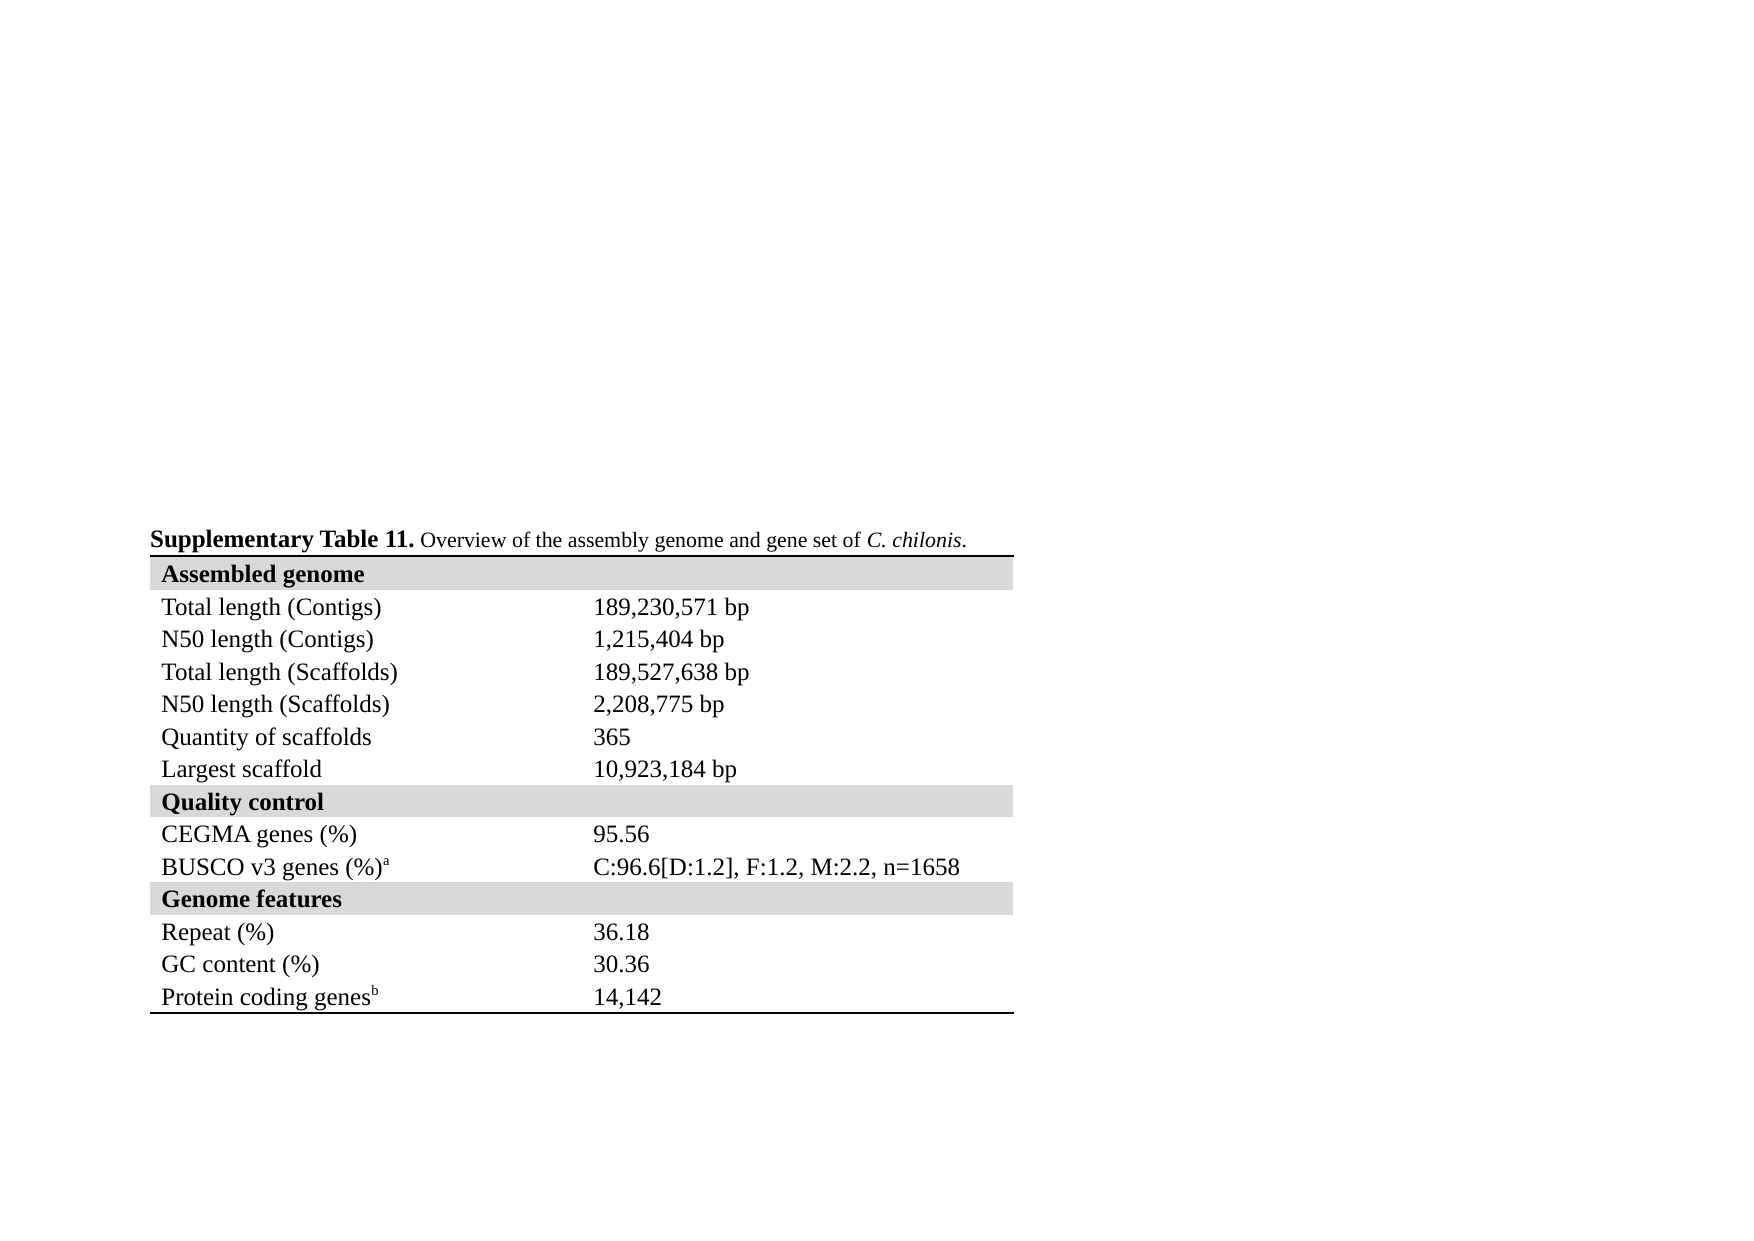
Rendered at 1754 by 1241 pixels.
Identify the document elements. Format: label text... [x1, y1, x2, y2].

table_cell 189,230,571 bp [582, 590, 1013, 622]
table_cell 189,527,638 bp [582, 655, 1013, 687]
table_cell Total length (Scaffolds) [150, 655, 582, 687]
table_cell Total length (Contigs) [150, 590, 582, 622]
table_cell N50 length (Contigs) [150, 622, 582, 655]
text Supplementary Table 11. Overview of the assembly genome and gene set of C. chilonis. [150, 523, 1604, 555]
table_cell C:96.6[D:1.2], F:1.2, M:2.2, n=1658 [582, 850, 1013, 882]
table_header Assembled genome [150, 557, 582, 590]
table_cell Genome features [150, 882, 582, 915]
table_cell 10,923,184 bp [582, 752, 1013, 785]
table_cell Quality control [150, 785, 582, 817]
table_cell CEGMA genes (%) [150, 817, 582, 850]
table_cell Quantity of scaffolds [150, 720, 582, 752]
table_cell GC content (%) [150, 947, 582, 980]
table_cell 2,208,775 bp [582, 687, 1013, 720]
table_cell N50 length (Scaffolds) [150, 687, 582, 720]
table_cell [582, 785, 1013, 817]
table_cell 36.18 [582, 915, 1013, 947]
table_cell Protein coding genesb [150, 980, 582, 1012]
table_header [582, 557, 1013, 590]
table_cell 365 [582, 720, 1013, 752]
table_cell 30.36 [582, 947, 1013, 980]
table_cell 95.56 [582, 817, 1013, 850]
table_cell 1,215,404 bp [582, 622, 1013, 655]
table_cell 14,142 [582, 980, 1013, 1012]
table_cell Largest scaffold [150, 752, 582, 785]
table_cell [582, 882, 1013, 915]
table_cell BUSCO v3 genes (%)a [150, 850, 582, 882]
table_cell Repeat (%) [150, 915, 582, 947]
